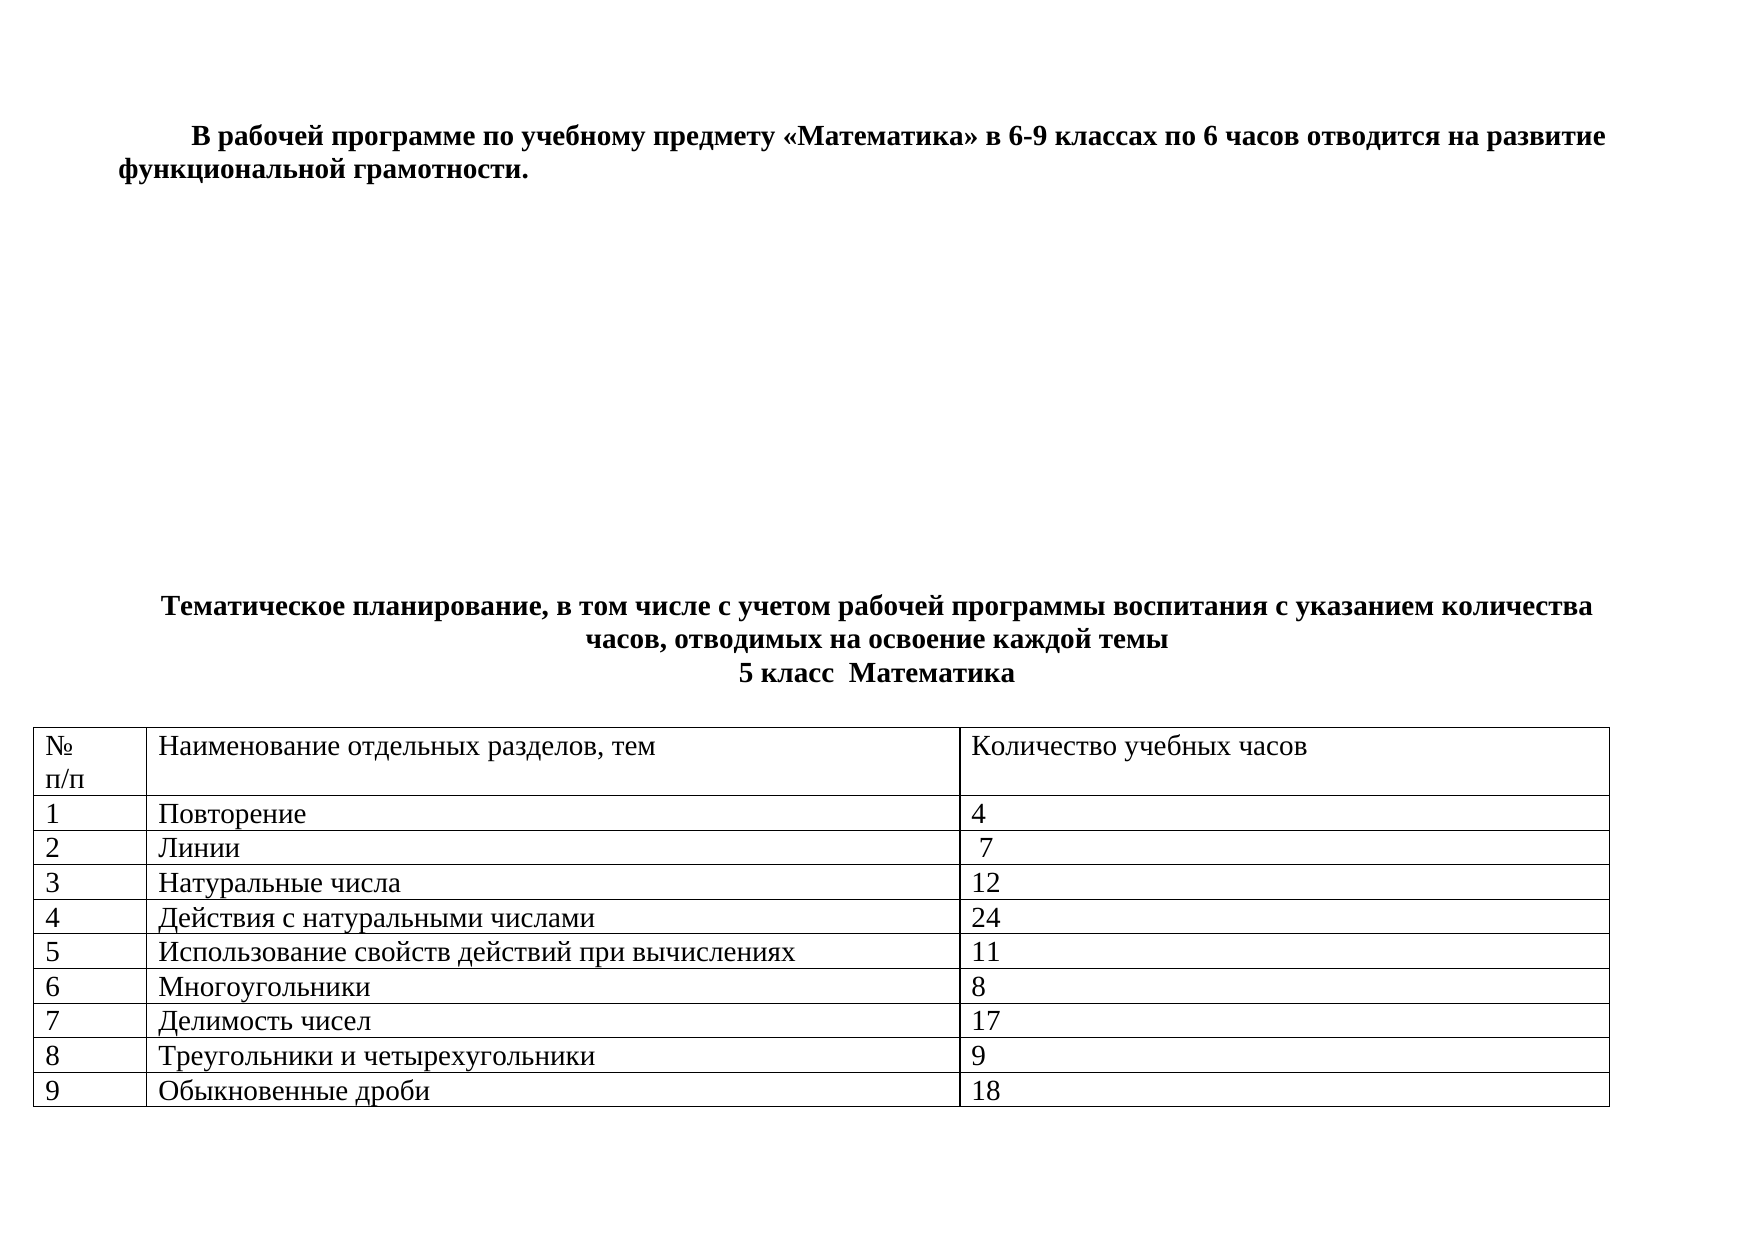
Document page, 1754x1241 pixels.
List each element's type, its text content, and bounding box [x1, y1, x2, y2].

table_cell 18 [961, 1073, 1609, 1106]
table_cell 4 [34, 900, 146, 933]
text В рабочей программе по учебному предмету «Математика» в 6-9 классах по 6 часов отводится на развитие функциональной грамотности. [118, 118, 1636, 185]
table_header № п/п [34, 728, 146, 795]
table_cell 1 [34, 796, 146, 829]
text 5 класс Математика [118, 655, 1636, 688]
table_cell Повторение [147, 796, 959, 829]
table_cell 7 [34, 1004, 146, 1037]
table_cell 9 [961, 1038, 1609, 1072]
table_cell 9 [34, 1073, 146, 1106]
table_cell Треугольники и четырехугольники [147, 1038, 959, 1072]
text Тематическое планирование, в том числе с учетом рабочей программы воспитания с указанием количества часов, отводимых на освоение каждой темы [118, 588, 1636, 655]
table_header Наименование отдельных разделов, тем [147, 728, 959, 795]
table_cell Линии [147, 831, 959, 864]
table_cell Обыкновенные дроби [147, 1073, 959, 1106]
table_cell 3 [34, 865, 146, 899]
table_cell Многоугольники [147, 969, 959, 1002]
table_header Количество учебных часов [961, 728, 1609, 795]
table_cell 4 [961, 796, 1609, 829]
table_cell 2 [34, 831, 146, 864]
table_cell 11 [961, 934, 1609, 968]
table_cell 12 [961, 865, 1609, 899]
table_cell Натуральные числа [147, 865, 959, 899]
table_cell 7 [961, 831, 1609, 864]
table_cell 5 [34, 934, 146, 968]
table_cell 17 [961, 1004, 1609, 1037]
table_cell 24 [961, 900, 1609, 933]
table_cell 8 [34, 1038, 146, 1072]
table_cell 6 [34, 969, 146, 1002]
table_cell Делимость чисел [147, 1004, 959, 1037]
table_cell Действия с натуральными числами [147, 900, 959, 933]
table_cell Использование свойств действий при вычислениях [147, 934, 959, 968]
table_cell 8 [961, 969, 1609, 1002]
